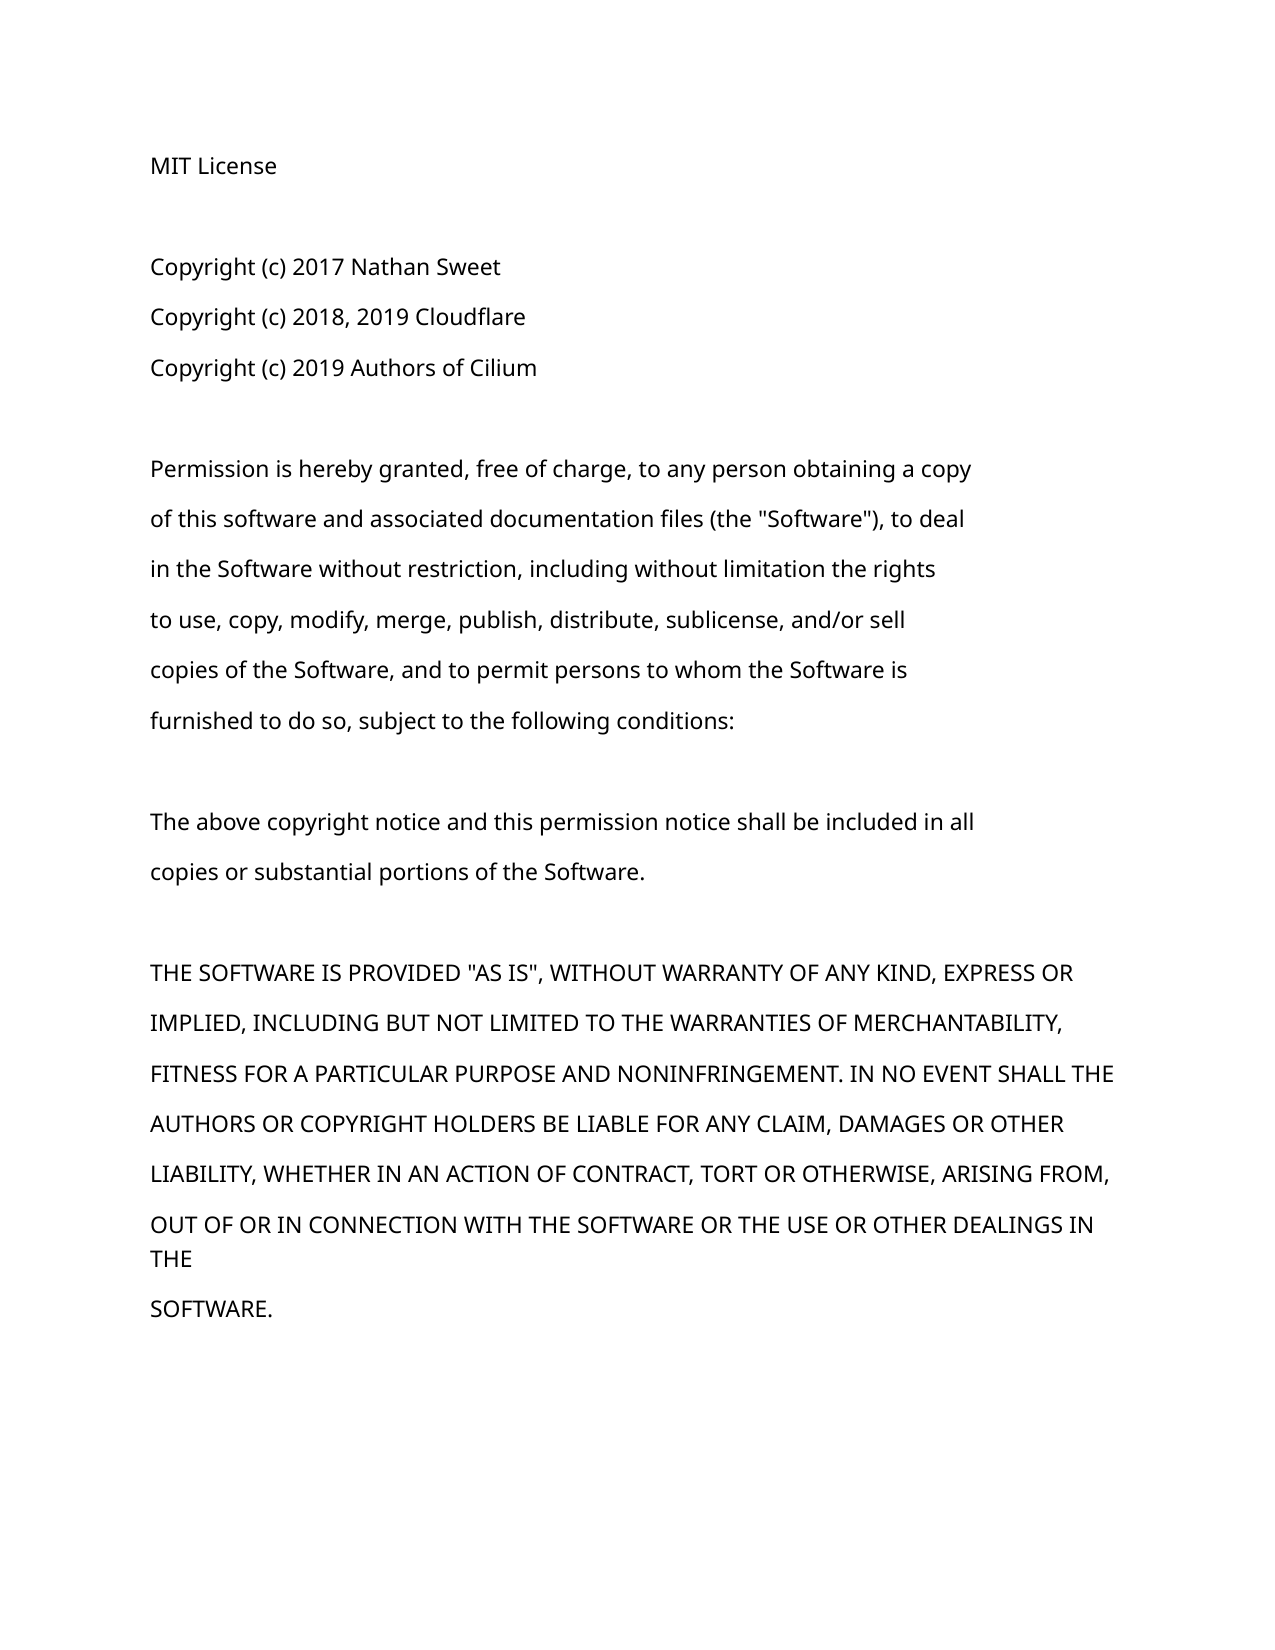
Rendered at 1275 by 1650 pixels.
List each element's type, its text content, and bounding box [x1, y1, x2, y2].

text The above copyright notice and this permission notice shall be included in all [150, 805, 1125, 837]
text Copyright (c) 2019 Authors of Cilium [150, 352, 1125, 383]
text to use, copy, modify, merge, publish, distribute, sublicense, and/or sell [150, 604, 1125, 635]
text in the Software without restriction, including without limitation the rights [150, 553, 1125, 584]
text MIT License [150, 150, 1125, 181]
text OUT OF OR IN CONNECTION WITH THE SOFTWARE OR THE USE OR OTHER DEALINGS IN THE [150, 1209, 1125, 1274]
text of this software and associated documentation files (the "Software"), to deal [150, 503, 1125, 534]
text SOFTWARE. [150, 1293, 1125, 1324]
text furnished to do so, subject to the following conditions: [150, 704, 1125, 736]
text copies of the Software, and to permit persons to whom the Software is [150, 654, 1125, 685]
text Copyright (c) 2018, 2019 Cloudflare [150, 301, 1125, 332]
text Permission is hereby granted, free of charge, to any person obtaining a copy [150, 452, 1125, 484]
text copies or substantial portions of the Software. [150, 856, 1125, 887]
text Copyright (c) 2017 Nathan Sweet [150, 251, 1125, 282]
text AUTHORS OR COPYRIGHT HOLDERS BE LIABLE FOR ANY CLAIM, DAMAGES OR OTHER [150, 1108, 1125, 1139]
text IMPLIED, INCLUDING BUT NOT LIMITED TO THE WARRANTIES OF MERCHANTABILITY, [150, 1007, 1125, 1038]
text THE SOFTWARE IS PROVIDED "AS IS", WITHOUT WARRANTY OF ANY KIND, EXPRESS OR [150, 957, 1125, 988]
text FITNESS FOR A PARTICULAR PURPOSE AND NONINFRINGEMENT. IN NO EVENT SHALL THE [150, 1057, 1125, 1089]
text LIABILITY, WHETHER IN AN ACTION OF CONTRACT, TORT OR OTHERWISE, ARISING FROM, [150, 1158, 1125, 1189]
